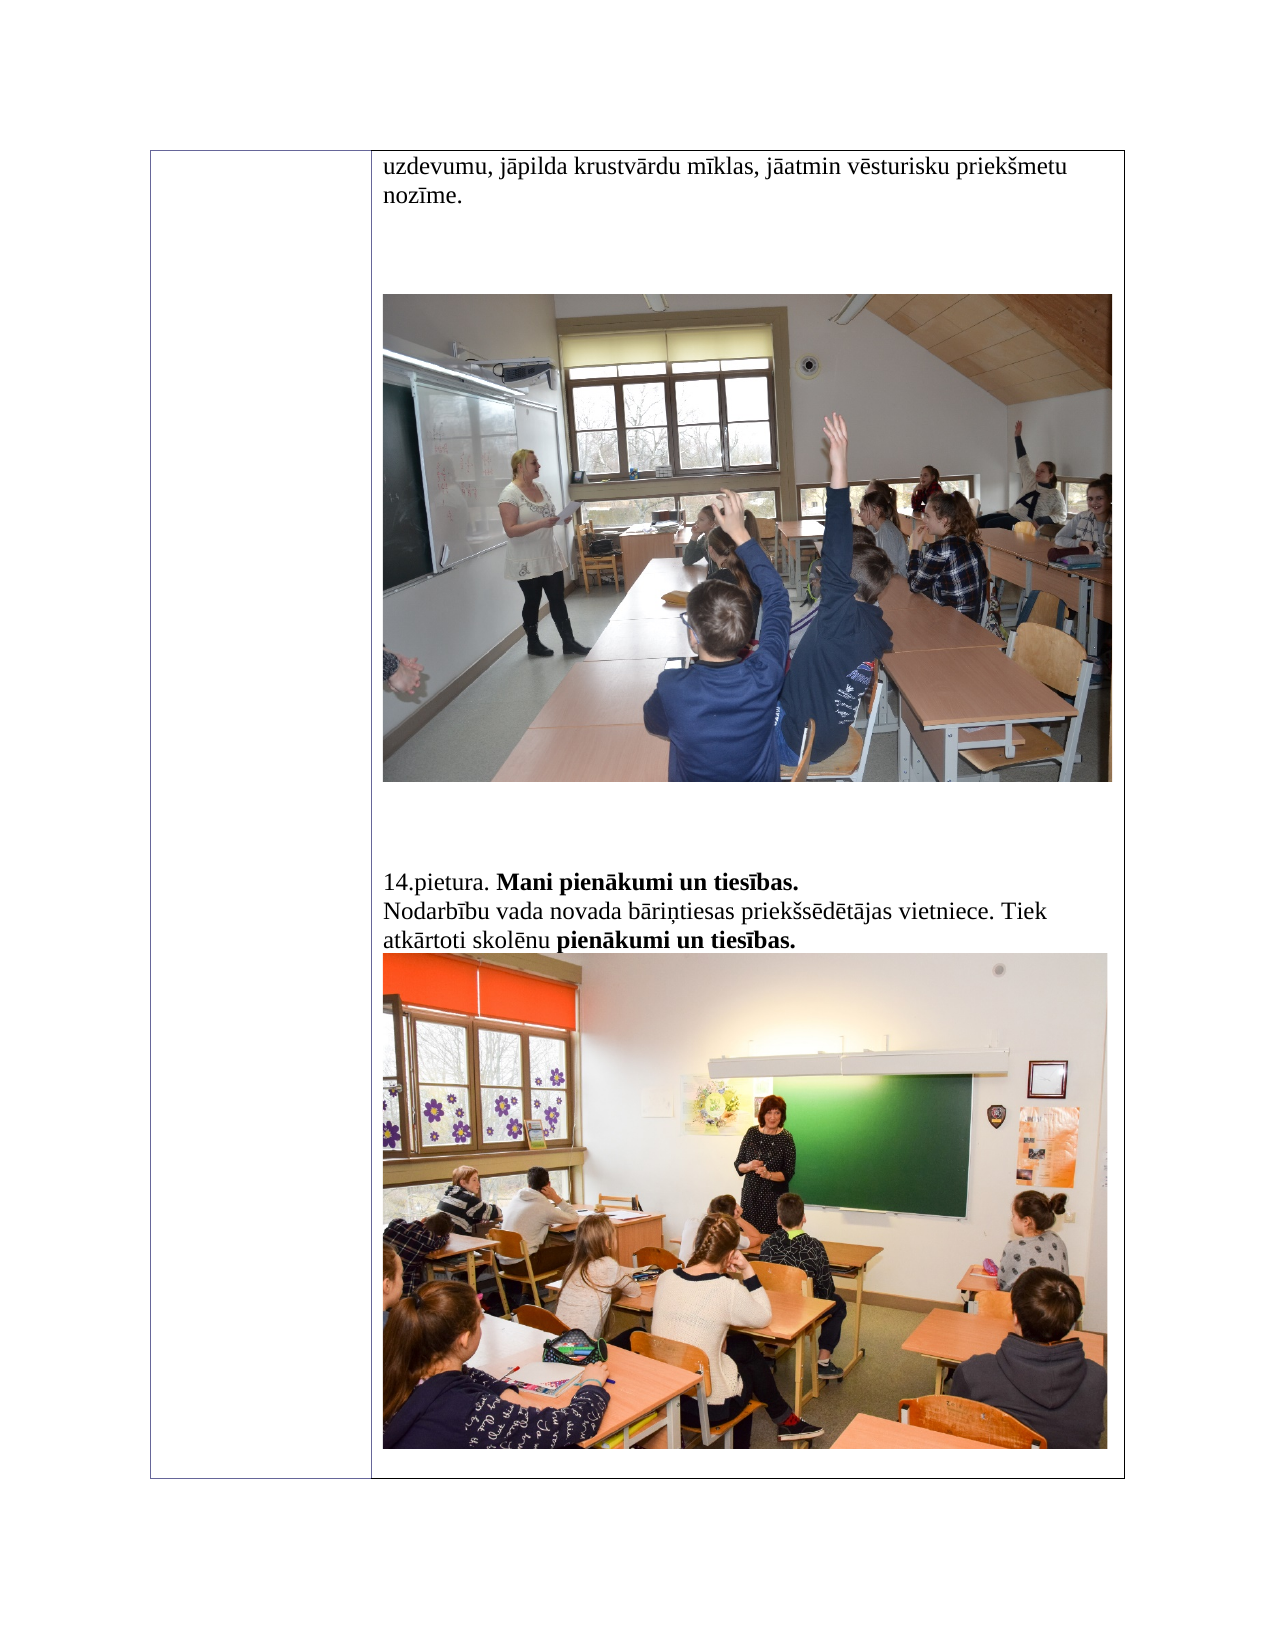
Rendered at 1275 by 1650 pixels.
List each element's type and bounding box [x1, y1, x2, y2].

picture [382, 294, 1113, 782]
picture [382, 953, 1108, 1449]
table_cell [151, 151, 371, 1478]
table_cell [372, 151, 1124, 1478]
